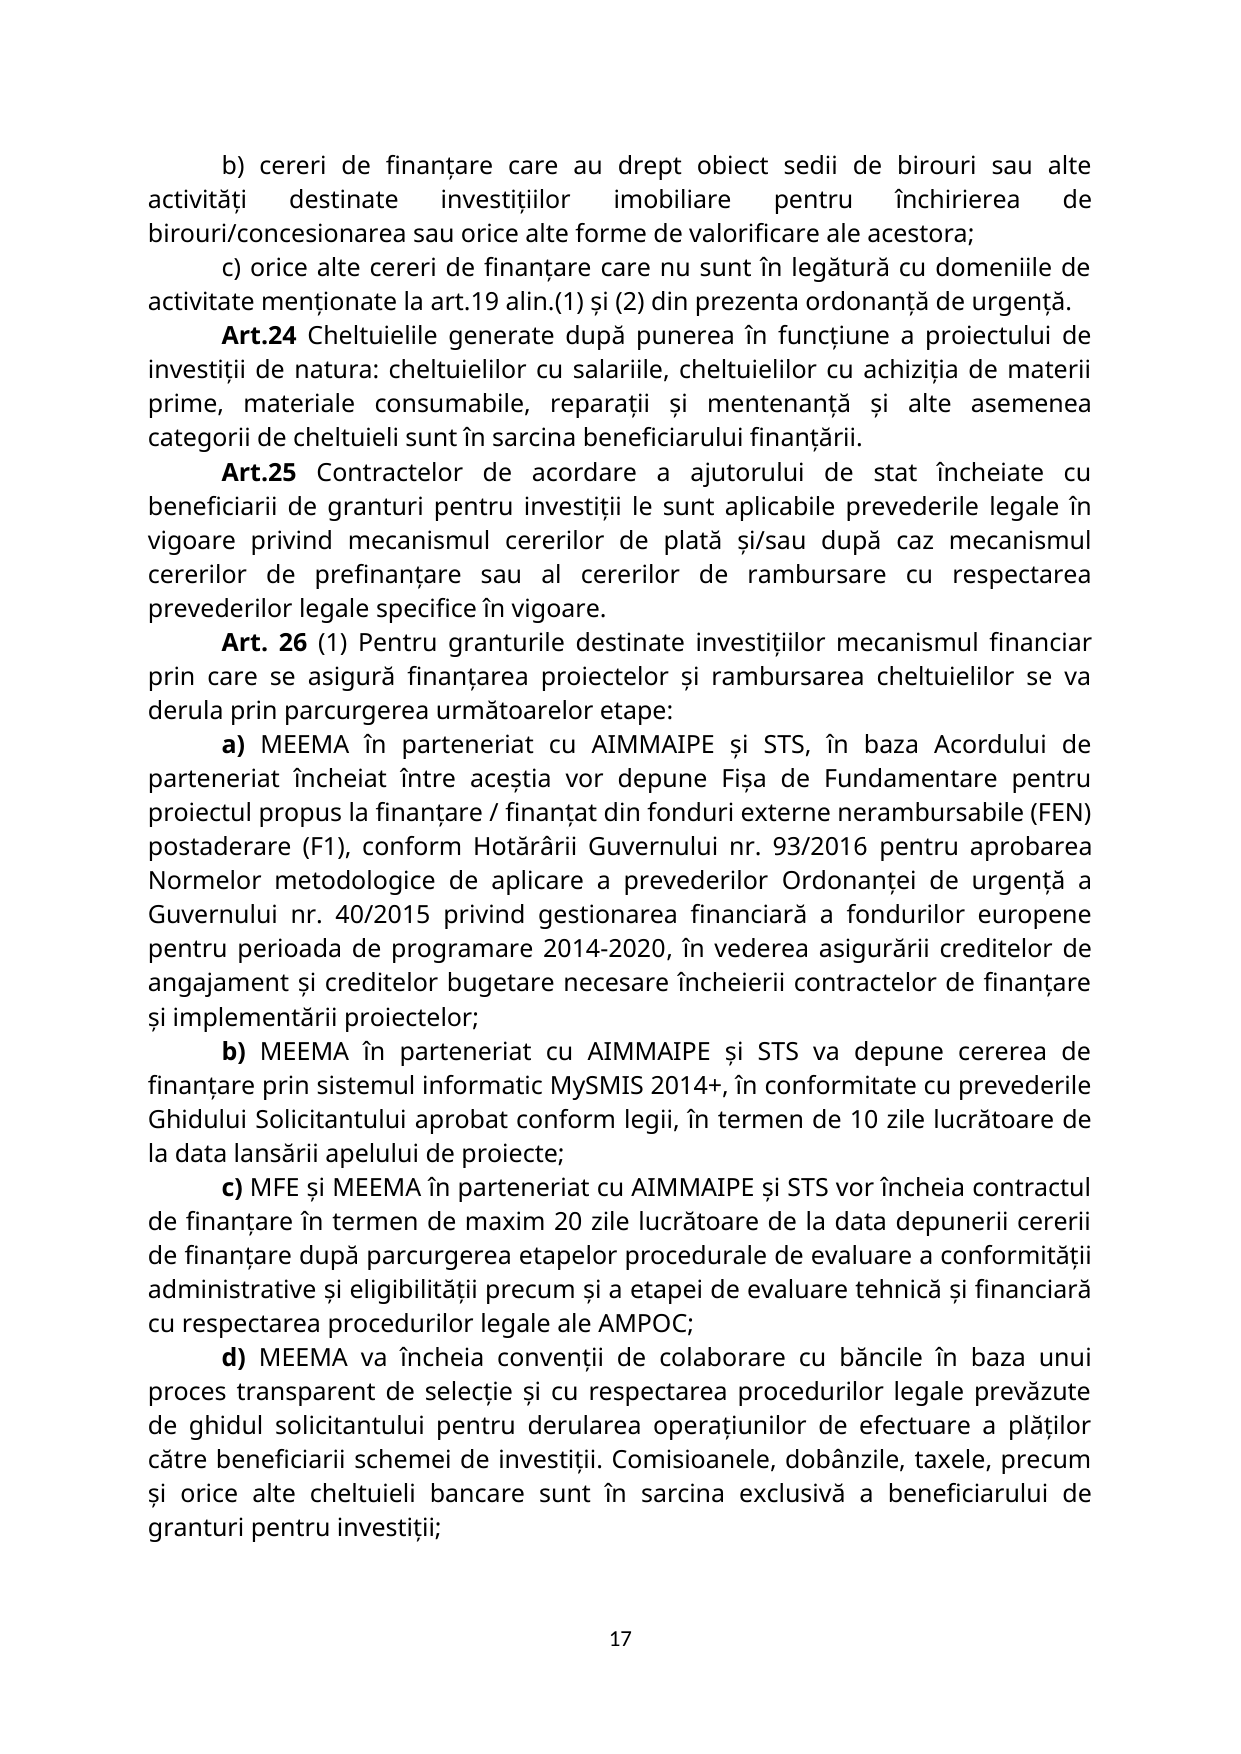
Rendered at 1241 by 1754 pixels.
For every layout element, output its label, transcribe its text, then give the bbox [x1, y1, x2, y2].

text a) MEEMA în parteneriat cu AIMMAIPE și STS, în baza Acordului de parteneriat încheiat între aceștia vor depune Fișa de Fundamentare pentru proiectul propus la finanțare / finanțat din fonduri externe nerambursabile (FEN) postaderare (F1), conform Hotărârii Guvernului nr. 93/2016 pentru aprobarea Normelor metodologice de aplicare a prevederilor Ordonanței de urgență a Guvernului nr. 40/2015 privind gestionarea financiară a fondurilor europene pentru perioada de programare 2014-2020, în vederea asigurării creditelor de angajament și creditelor bugetare necesare încheierii contractelor de finanțare și implementării proiectelor; [148, 727, 1093, 1033]
text Art.24 Cheltuielile generate după punerea în funcțiune a proiectului de investiții de natura: cheltuielilor cu salariile, cheltuielilor cu achiziția de materii prime, materiale consumabile, reparații și mentenanță și alte asemenea categorii de cheltuieli sunt în sarcina beneficiarului finanțării. [148, 318, 1093, 454]
text d) MEEMA va încheia convenții de colaborare cu băncile în baza unui proces transparent de selecție și cu respectarea procedurilor legale prevăzute de ghidul solicitantului pentru derularea operațiunilor de efectuare a plăților către beneficiarii schemei de investiții. Comisioanele, dobânzile, taxele, precum și orice alte cheltuieli bancare sunt în sarcina exclusivă a beneficiarului de granturi pentru investiții; [148, 1340, 1093, 1544]
text c) MFE și MEEMA în parteneriat cu AIMMAIPE și STS vor încheia contractul de finanțare în termen de maxim 20 zile lucrătoare de la data depunerii cererii de finanțare după parcurgerea etapelor procedurale de evaluare a conformității administrative și eligibilității precum și a etapei de evaluare tehnică și financiară cu respectarea procedurilor legale ale AMPOC; [148, 1169, 1093, 1340]
text b) cereri de finanțare care au drept obiect sedii de birouri sau alte activități destinate investițiilor imobiliare pentru închirierea de birouri/concesionarea sau orice alte forme de valorificare ale acestora; [148, 148, 1093, 250]
text b) MEEMA în parteneriat cu AIMMAIPE și STS va depune cererea de finanțare prin sistemul informatic MySMIS 2014+, în conformitate cu prevederile Ghidului Solicitantului aprobat conform legii, în termen de 10 zile lucrătoare de la data lansării apelului de proiecte; [148, 1033, 1093, 1169]
text Art.25 Contractelor de acordare a ajutorului de stat încheiate cu beneficiarii de granturi pentru investiții le sunt aplicabile prevederile legale în vigoare privind mecanismul cererilor de plată și/sau după caz mecanismul cererilor de prefinanțare sau al cererilor de rambursare cu respectarea prevederilor legale specifice în vigoare. [148, 454, 1093, 624]
text c) orice alte cereri de finanțare care nu sunt în legătură cu domeniile de activitate menționate la art.19 alin.(1) și (2) din prezenta ordonanță de urgență. [148, 250, 1093, 318]
text Art. 26 (1) Pentru granturile destinate investițiilor mecanismul financiar prin care se asigură finanțarea proiectelor și rambursarea cheltuielilor se va derula prin parcurgerea următoarelor etape: [148, 624, 1093, 727]
